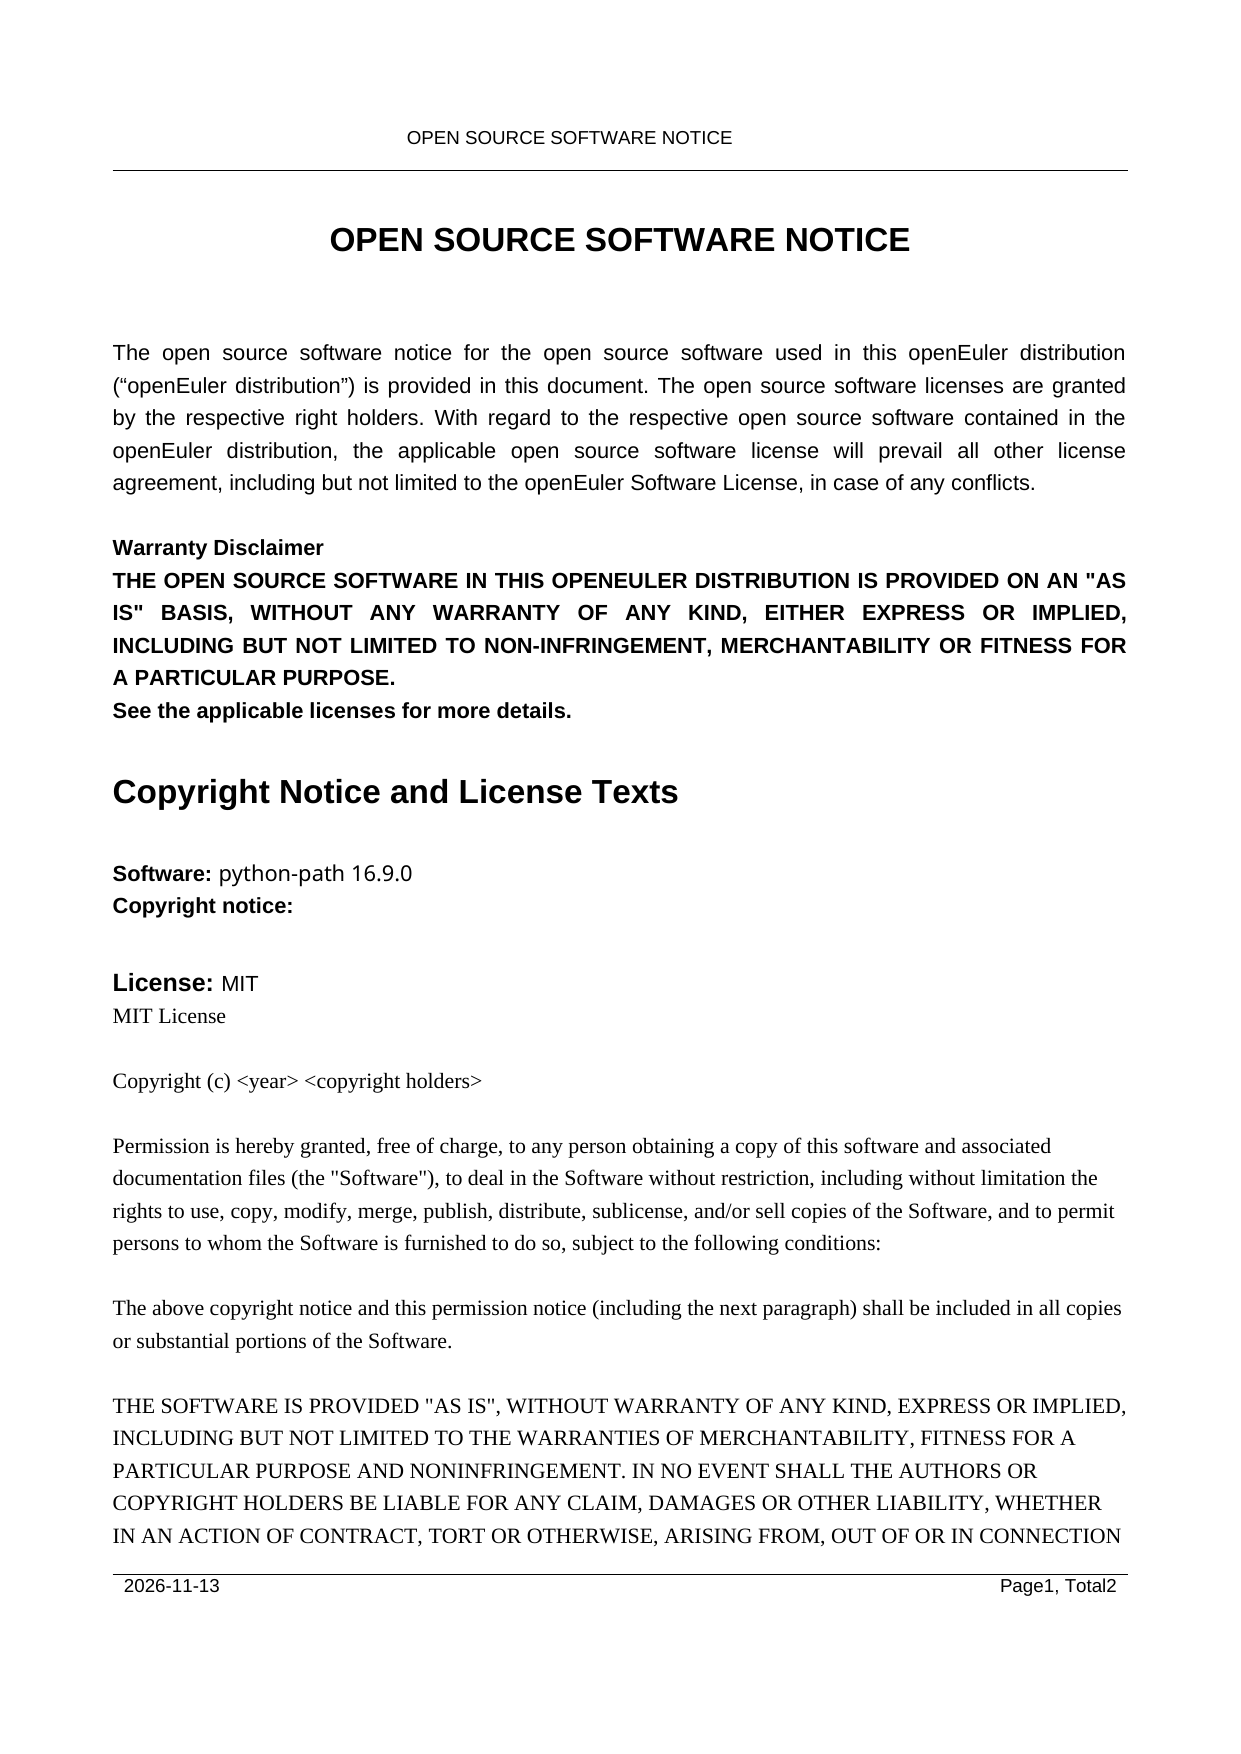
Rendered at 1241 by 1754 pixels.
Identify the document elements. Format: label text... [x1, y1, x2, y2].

text OPEN SOURCE SOFTWARE NOTICE [112, 206, 1128, 271]
text The open source software notice for the open source software used in this openEuler distribution (“openEuler distribution”) is provided in this document. The open source software licenses are granted by the respective right holders. With regard to the respective open source software contained in the openEuler distribution, the applicable open source software license will prevail all other license agreement, including but not limited to the openEuler Software License, in case of any conflicts. [112, 336, 1128, 499]
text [112, 999, 1128, 1551]
text Copyright notice: [112, 889, 1128, 921]
text Copyright Notice and License Texts [112, 759, 1128, 824]
text THE OPEN SOURCE SOFTWARE IN THIS OPENEULER DISTRIBUTION IS PROVIDED ON AN "AS IS" BASIS, WITHOUT ANY WARRANTY OF ANY KIND, EITHER EXPRESS OR IMPLIED, INCLUDING BUT NOT LIMITED TO NON-INFRINGEMENT, MERCHANTABILITY OR FITNESS FOR A PARTICULAR PURPOSE. See the applicable licenses for more details. [112, 564, 1128, 726]
text Warranty Disclaimer [112, 531, 1128, 564]
text License: MIT [112, 966, 1128, 999]
title Software: python-path 16.9.0 [112, 856, 1128, 889]
